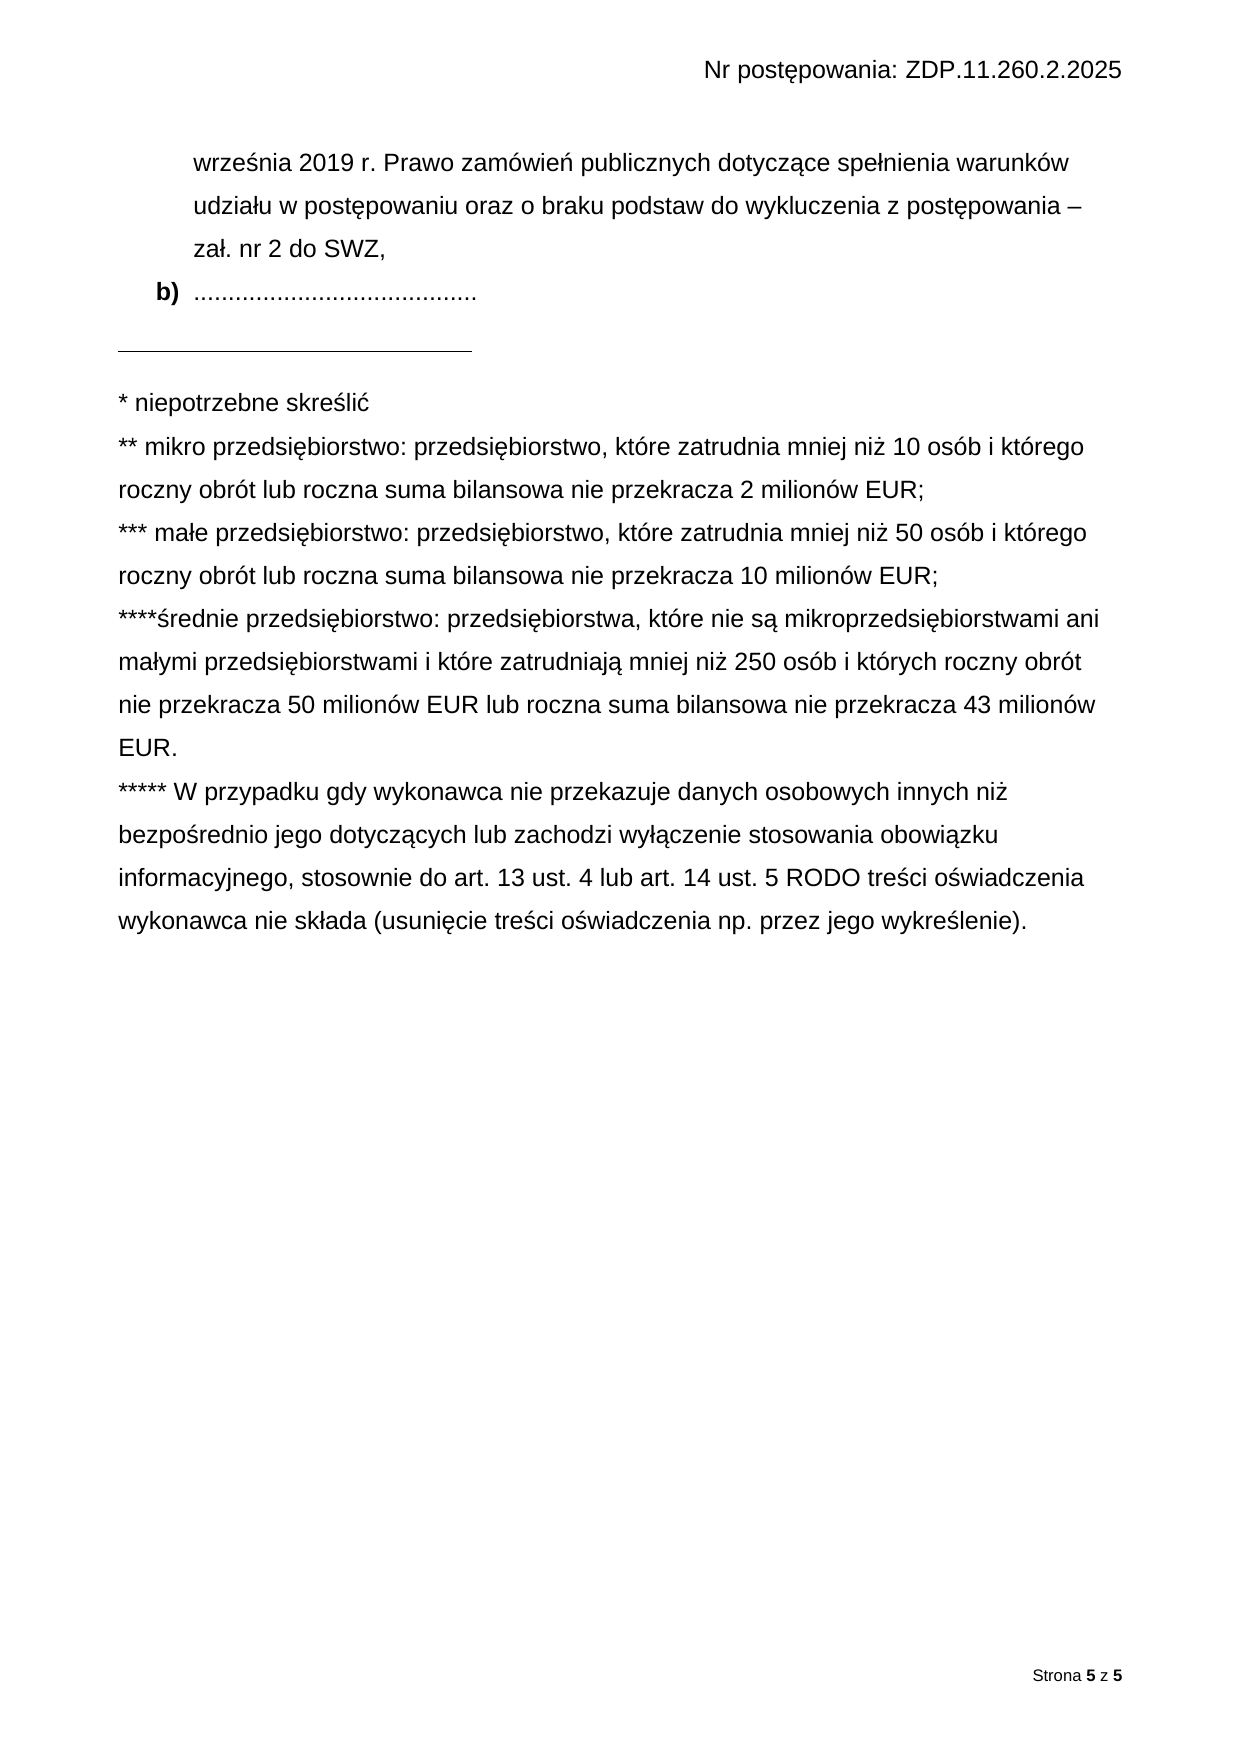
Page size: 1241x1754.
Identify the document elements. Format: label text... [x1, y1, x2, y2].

text *** małe przedsiębiorstwo: przedsiębiorstwo, które zatrudnia mniej niż 50 osób i którego roczny obrót lub roczna suma bilansowa nie przekracza 10 milionów EUR; [118, 518, 1122, 589]
text ***** W przypadku gdy wykonawca nie przekazuje danych osobowych innych niż bezpośrednio jego dotyczących lub zachodzi wyłączenie stosowania obowiązku informacyjnego, stosownie do art. 13 ust. 4 lub art. 14 ust. 5 RODO treści oświadczenia wykonawca nie składa (usunięcie treści oświadczenia np. przez jego wykreślenie). [118, 776, 1122, 934]
list ......................................... [156, 277, 1122, 306]
text ****średnie przedsiębiorstwo: przedsiębiorstwa, które nie są mikroprzedsiębiorstwami ani małymi przedsiębiorstwami i które zatrudniają mniej niż 250 osób i których roczny obrót nie przekracza 50 milionów EUR lub roczna suma bilansowa nie przekracza 43 milionów EUR. [118, 604, 1122, 762]
text * niepotrzebne skreślić [118, 388, 1122, 417]
text ** mikro przedsiębiorstwo: przedsiębiorstwo, które zatrudnia mniej niż 10 osób i którego roczny obrót lub roczna suma bilansowa nie przekracza 2 milionów EUR; [118, 431, 1122, 503]
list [156, 148, 1122, 263]
